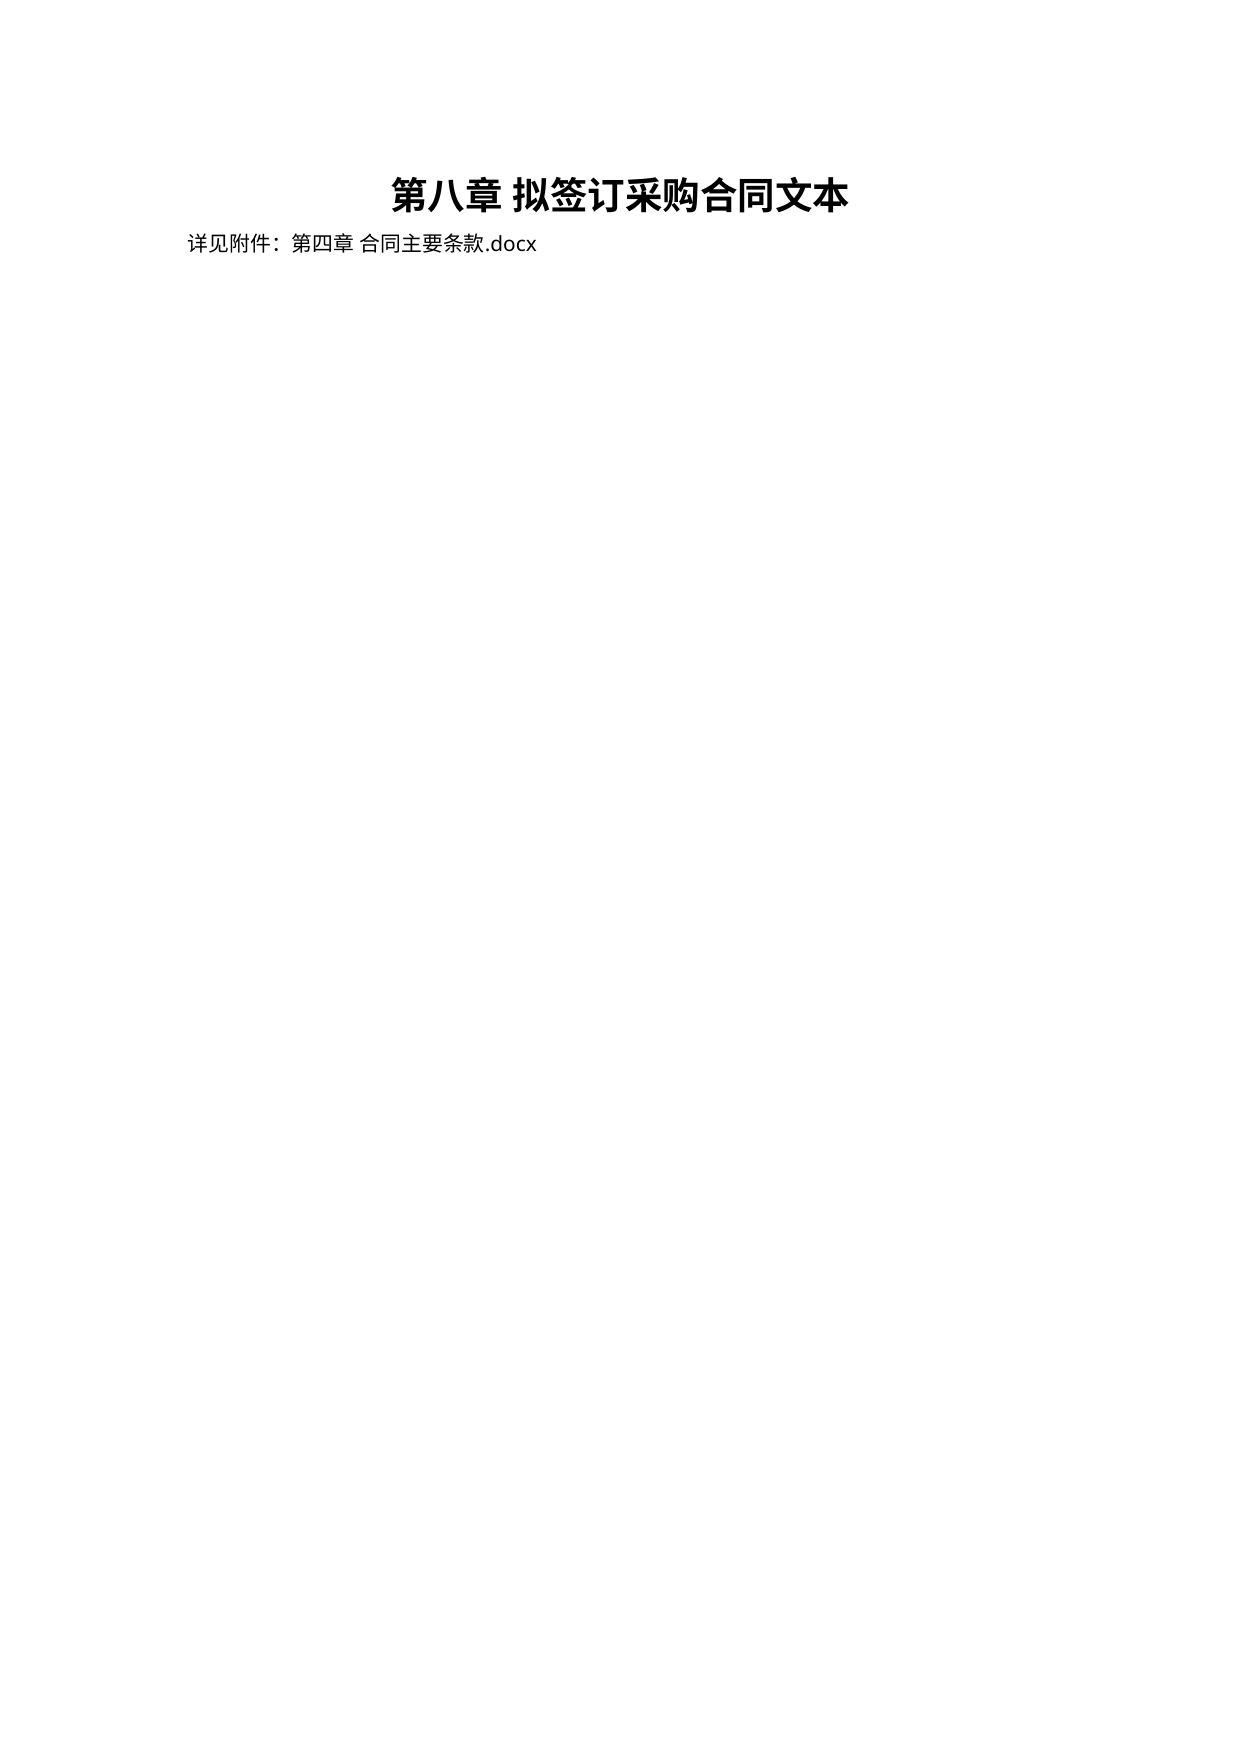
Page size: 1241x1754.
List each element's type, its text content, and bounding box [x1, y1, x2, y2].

text 详见附件：第四章 合同主要条款.docx [187, 227, 1053, 259]
text 第八章 拟签订采购合同文本 [187, 162, 1053, 227]
